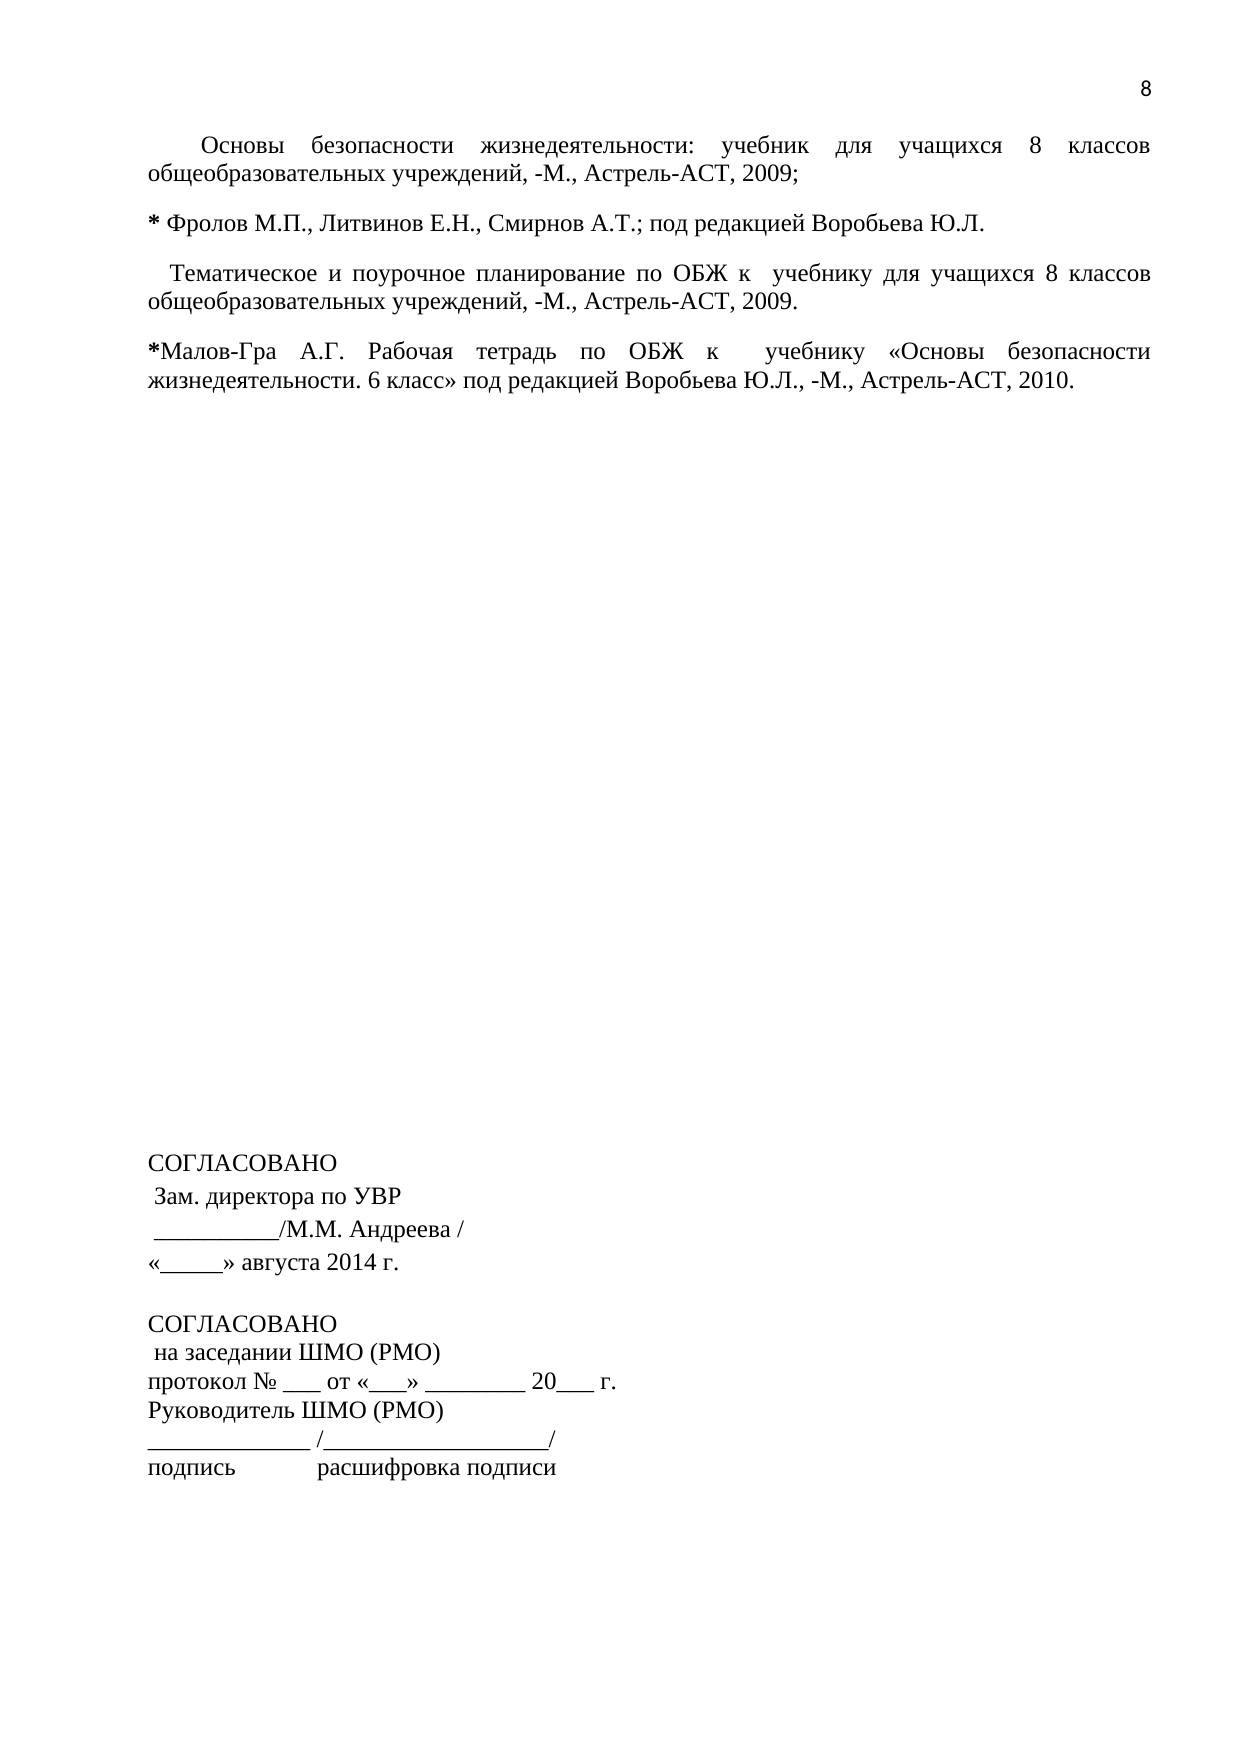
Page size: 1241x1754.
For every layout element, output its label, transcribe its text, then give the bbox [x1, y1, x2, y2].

text _____________ /__________________/ [148, 1424, 1152, 1452]
text Основы безопасности жизнедеятельности: учебник для учащихся 8 классов общеобразовательных учреждений, -М., Астрель-АСТ, 2009; [148, 130, 1152, 187]
text протокол № ___ от «___» ________ 20___ г. [148, 1366, 1152, 1395]
text СОГЛАСОВАНО [148, 1309, 1152, 1337]
text *Малов-Гра А.Г. Рабочая тетрадь по ОБЖ к учебнику «Основы безопасности жизнедеятельности. 6 класс» под редакцией Воробьева Ю.Л., -М., Астрель-АСТ, 2010. [148, 336, 1152, 393]
text «_____» августа 2014 г. [148, 1247, 1152, 1276]
text Зам. директора по УВР [148, 1181, 1152, 1210]
text Руководитель ШМО (РМО) [148, 1395, 1152, 1424]
text подпись расшифровка подписи [148, 1452, 1152, 1481]
text __________/М.М. Андреева / [148, 1214, 1152, 1243]
text СОГЛАСОВАНО [148, 1148, 1152, 1177]
text Тематическое и поурочное планирование по ОБЖ к учебнику для учащихся 8 классов общеобразовательных учреждений, -М., Астрель-АСТ, 2009. [148, 258, 1152, 315]
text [148, 208, 1152, 237]
text на заседании ШМО (РМО) [148, 1337, 1152, 1366]
